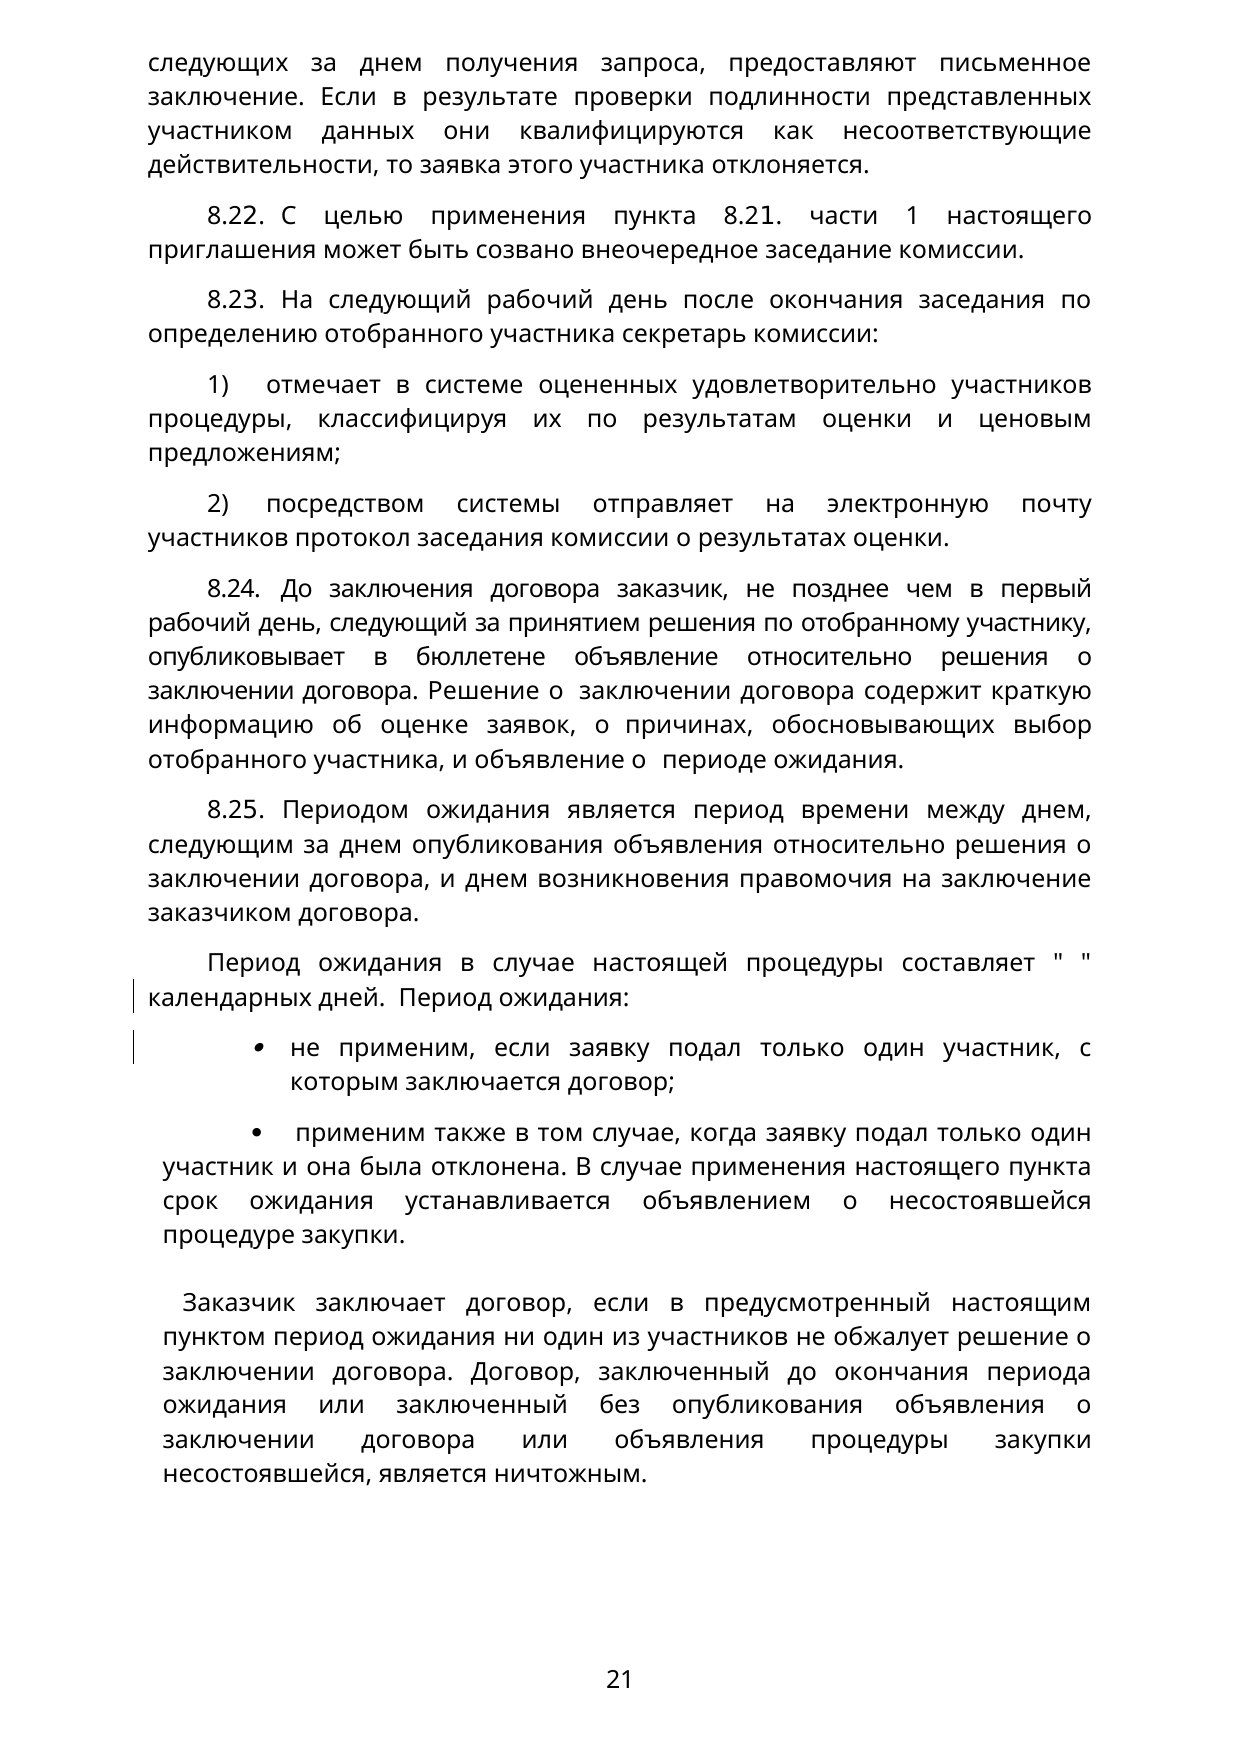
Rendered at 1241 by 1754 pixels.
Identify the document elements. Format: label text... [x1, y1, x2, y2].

text Период ожидания в случае настоящей процедуры составляет " " календарных дней. Период ожидания: [148, 945, 1092, 1013]
text 8.23. На следующий рабочий день после окончания заседания по определению отобранного участника секретарь комиссии: [148, 282, 1092, 350]
text 2) посредством системы отправляет на электронную почту участников протокол заседания комиссии о результатах оценки. [148, 486, 1092, 554]
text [148, 44, 1092, 181]
text 8.22. С целью применения пункта 8.21. части 1 настоящего приглашения может быть созвано внеочередное заседание комиссии. [148, 197, 1092, 265]
text Заказчик заключает договор, если в предусмотренный настоящим пунктом период ожидания ни один из участников не обжалует решение о заключении договора. Договор, заключенный до окончания периода ожидания или заключенный без опубликования объявления о заключении договора или объявления процедуры закупки несостоявшейся, является ничтожным. [162, 1285, 1092, 1489]
text 1) отмечает в системе оцененных удовлетворительно участников процедуры, классифицируя их по результатам оценки и ценовым предложениям; [148, 367, 1092, 469]
text 8.24. До заключения договора заказчик, не позднее чем в первый рабочий день, следующий за принятием решения по отобранному участнику, опубликовывает в бюллетене объявление относительно решения о заключении договора. Решение о заключении договора содержит краткую информацию об оценке заявок, о причинах, обосновывающих выбор отобранного участника, и объявление о периоде ожидания. [148, 571, 1092, 776]
list не применим, если заявку подал только один участник, с которым заключается договор; [252, 1030, 1092, 1098]
list применим также в том случае, когда заявку подал только один участник и она была отклонена. В случае применения настоящего пункта срок ожидания устанавливается объявлением о несостоявшейся процедуре закупки. [162, 1115, 1092, 1251]
text 8.25. Периодом ожидания является период времени между днем, следующим за днем опубликования объявления относительно решения о заключении договора, и днем возникновения правомочия на заключение заказчиком договора. [148, 792, 1092, 928]
